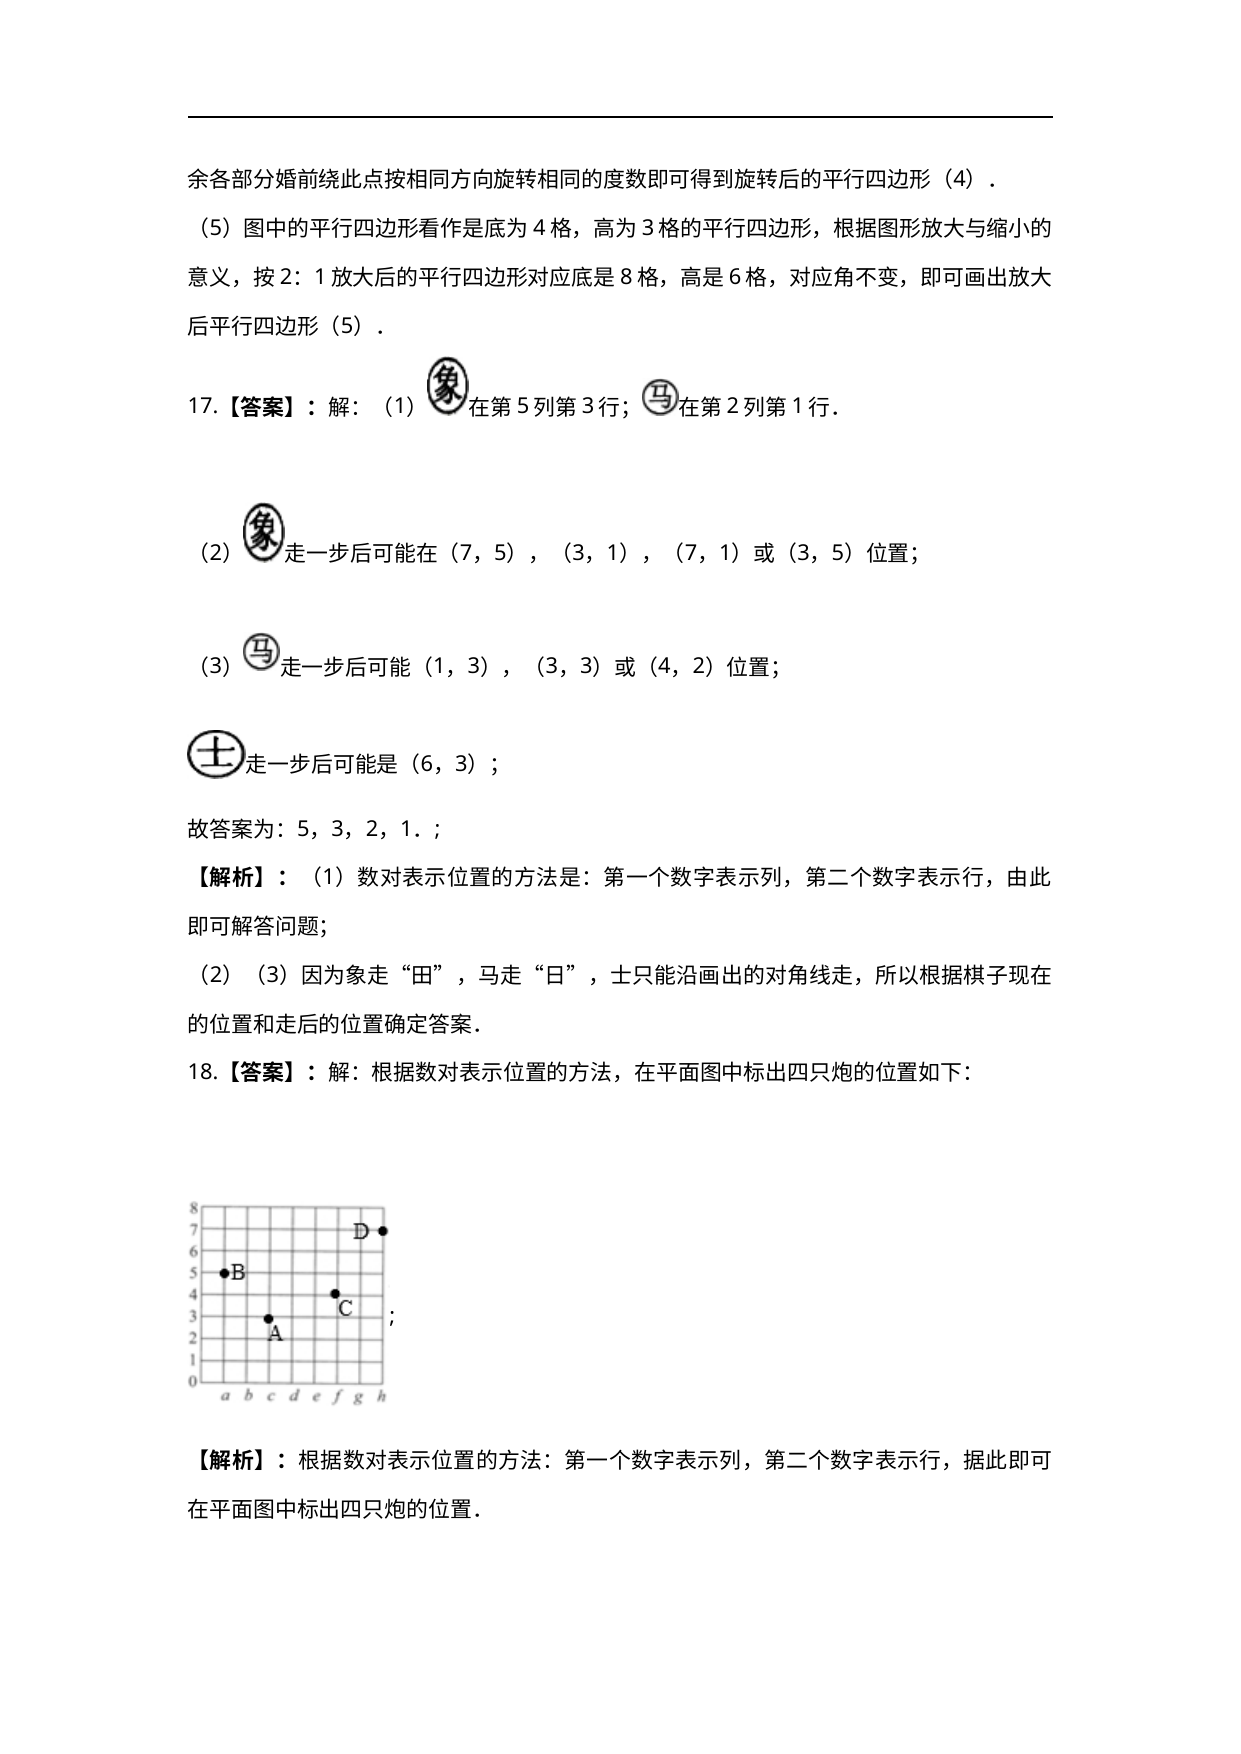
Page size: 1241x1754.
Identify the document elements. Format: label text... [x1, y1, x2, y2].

text 【解析】：（1）数对表示位置的方法是：第一个数字表示列，第二个数字表示行，由此即可解答问题； （2）（3）因为象走“田”，马走“日”，士只能沿画出的对角线走，所以根据棋子现在的位置和走后的位置确定答案． [187, 860, 1053, 1039]
text 18.【答案】：解：根据数对表示位置的方法，在平面图中标出四只炮的位置如下： ; [187, 1054, 1053, 1428]
picture [187, 1200, 390, 1407]
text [187, 162, 1053, 341]
picture [187, 730, 246, 779]
text 17.【答案】：解：（1）在第5列第3行；在第2列第1行． （2）走一步后可能在（7，5），（3，1），（7，1）或（3，5）位置； （3）走一步后可能（1，3），（3，3）或（4，2）位置； 走一步后可能是（6，3）； 故答案为：5，3，2，1．; [187, 357, 1053, 844]
picture [243, 632, 280, 671]
picture [243, 502, 285, 563]
picture [642, 378, 679, 416]
picture [427, 356, 469, 416]
text 【解析】：根据数对表示位置的方法：第一个数字表示列，第二个数字表示行，据此即可在平面图中标出四只炮的位置． [187, 1443, 1053, 1524]
